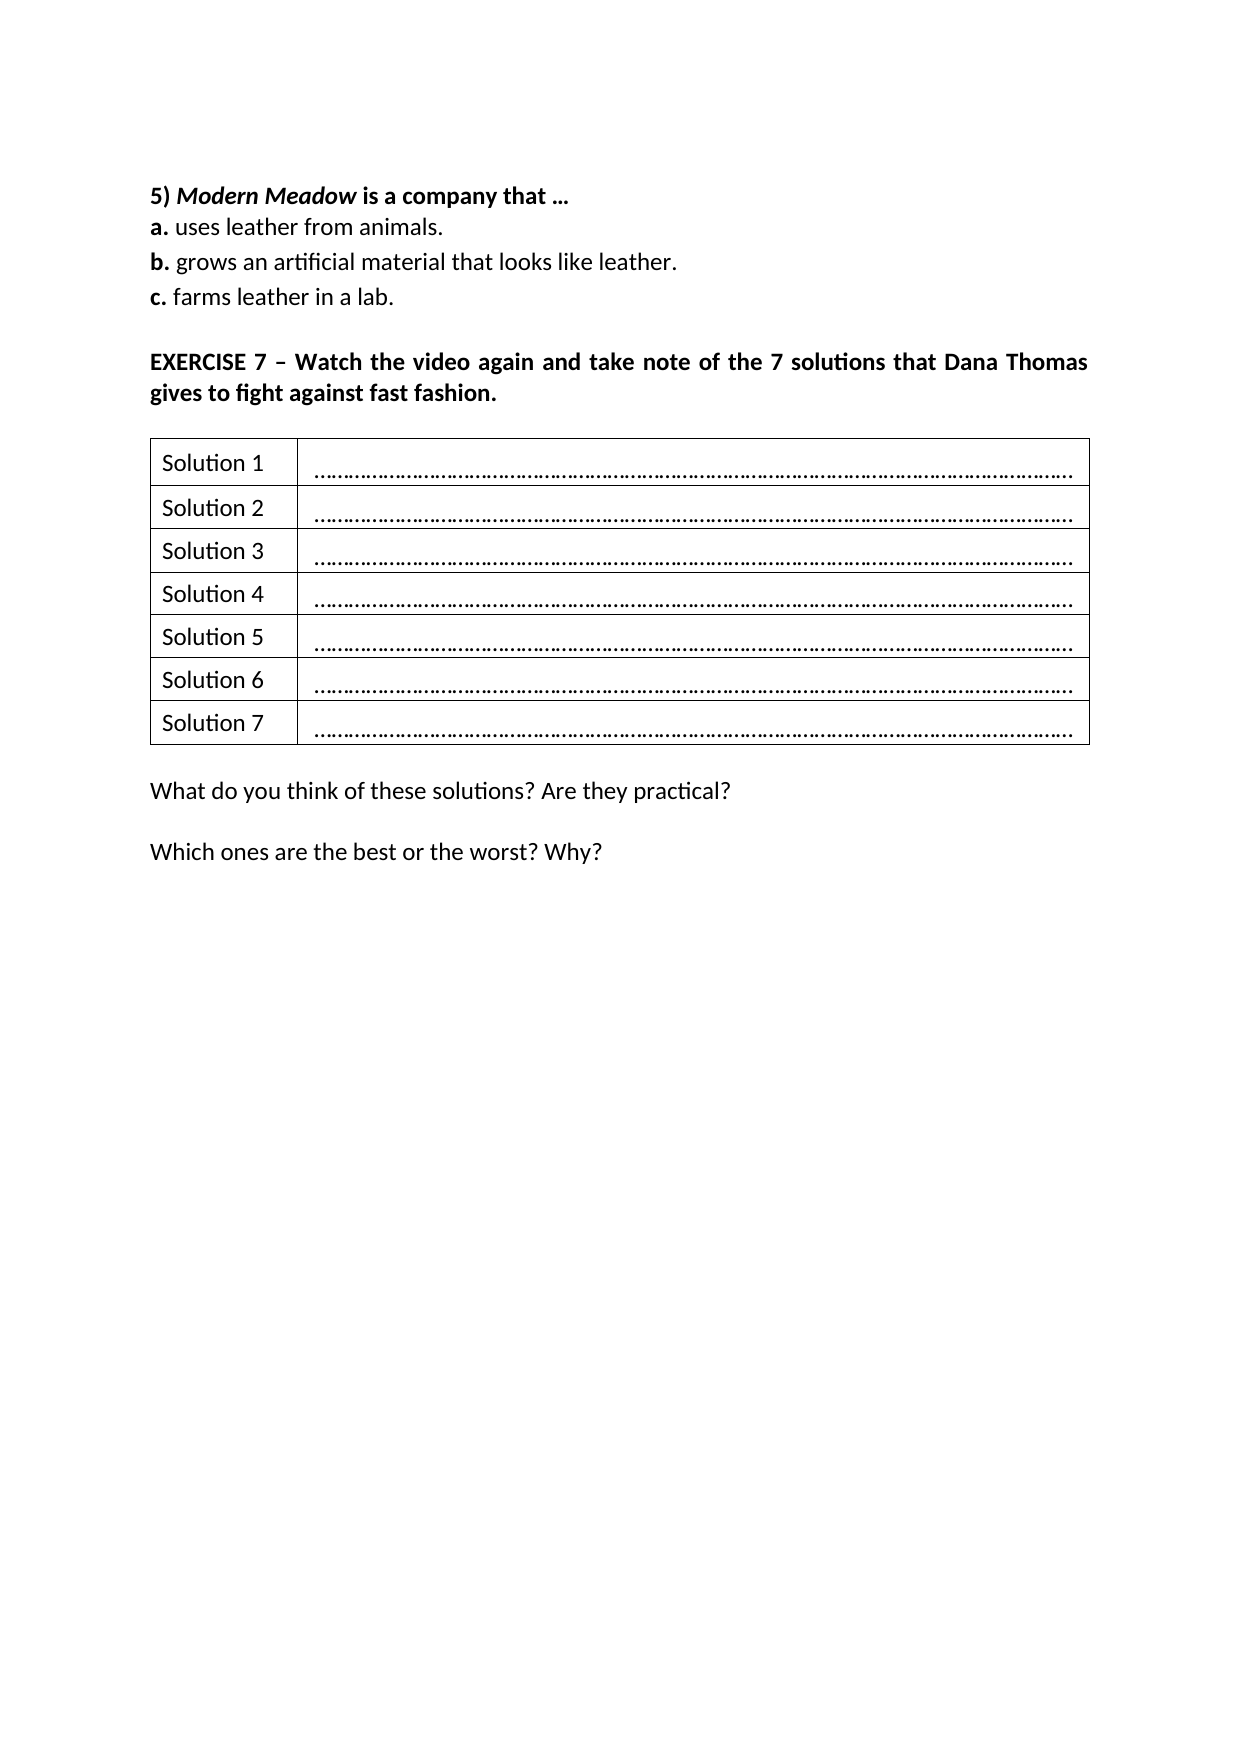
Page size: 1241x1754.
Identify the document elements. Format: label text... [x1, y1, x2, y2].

table_cell …………………………………………………………………………………………………………………… [298, 615, 1089, 657]
text c. farms leather in a lab. [150, 281, 1090, 312]
table_cell …………………………………………………………………………………………………………………… [298, 658, 1089, 700]
table_cell …………………………………………………………………………………………………………………… [298, 573, 1089, 613]
text EXERCISE 7 – Watch the video again and take note of the 7 solutions that Dana Thomas gives to fight against fast fashion. [150, 347, 1090, 408]
text What do you think of these solutions? Are they practical? [150, 775, 1090, 806]
table_cell Solution 7 [151, 701, 297, 743]
table_cell Solution 3 [151, 529, 297, 572]
table_header …………………………………………………………………………………………………………………… [298, 439, 1089, 485]
text b. grows an artificial material that looks like leather. [150, 246, 1090, 277]
table_cell Solution 5 [151, 615, 297, 657]
table_cell …………………………………………………………………………………………………………………… [298, 701, 1089, 743]
table_cell …………………………………………………………………………………………………………………… [298, 486, 1089, 528]
table_cell Solution 2 [151, 486, 297, 528]
text Which ones are the best or the worst? Why? [150, 836, 1090, 867]
text 5) Modern Meadow is a company that … [150, 181, 1090, 211]
text a. uses leather from animals. [150, 211, 1090, 242]
table_cell Solution 4 [151, 573, 297, 613]
table_cell …………………………………………………………………………………………………………………… [298, 529, 1089, 572]
table_header Solution 1 [151, 439, 297, 485]
table_cell Solution 6 [151, 658, 297, 700]
